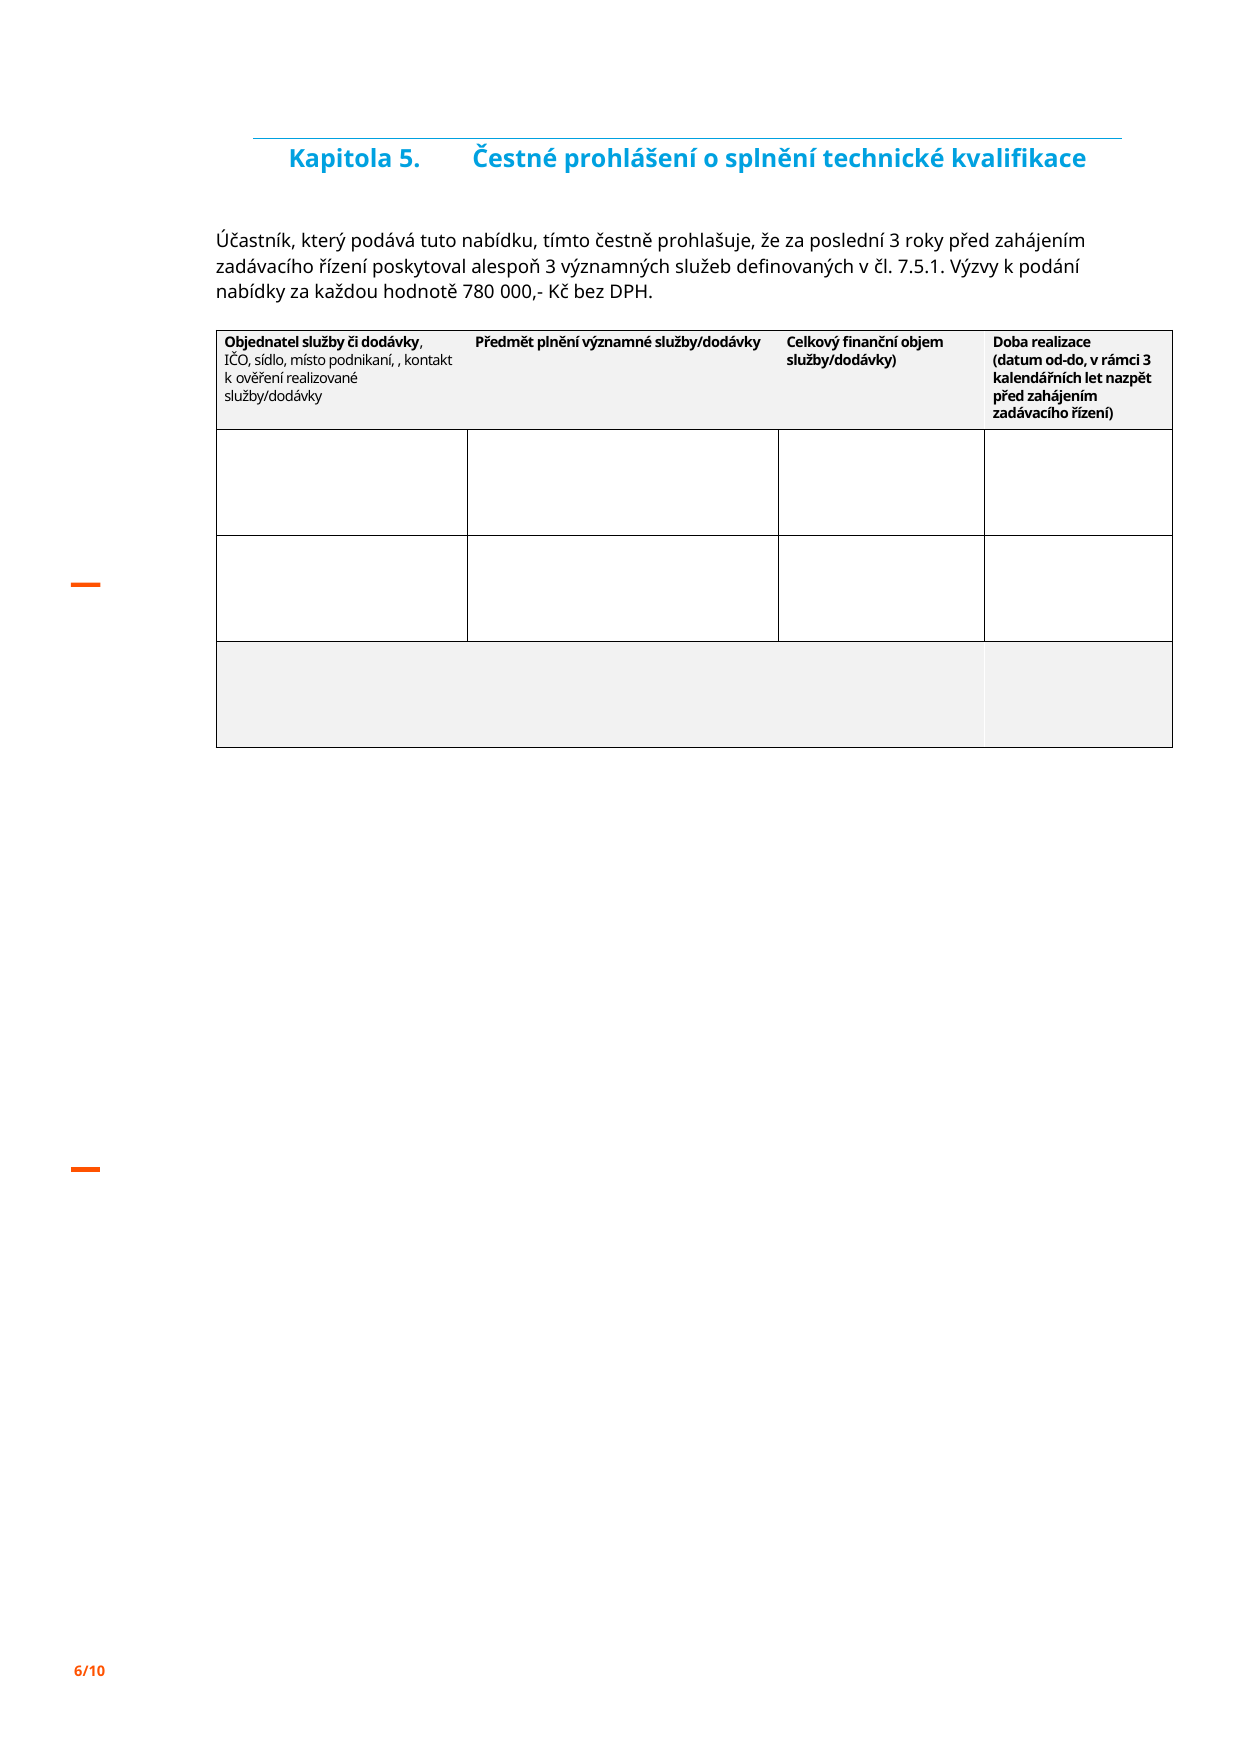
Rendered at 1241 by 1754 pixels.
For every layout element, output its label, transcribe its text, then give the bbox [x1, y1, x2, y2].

table_header Doba realizace (datum od-do, v rámci 3 kalendářních let nazpět před zahájením zadávacího řízení) [985, 331, 1172, 429]
table_cell [468, 536, 778, 641]
text Účastník, který podává tuto nabídku, tímto čestně prohlašuje, že za poslední 3 roky před zahájením zadávacího řízení poskytoval alespoň 3 významných služeb definovaných v čl. 7.5.1. Výzvy k podání nabídky za každou hodnotě 780 000,- Kč bez DPH. [216, 228, 1122, 304]
table_cell [468, 430, 778, 535]
table_cell [467, 642, 778, 747]
table_cell [217, 642, 467, 747]
table_header Předmět plnění významné služby/dodávky [467, 331, 778, 429]
table_cell [779, 430, 984, 535]
table_cell [778, 642, 984, 747]
table_header Celkový finanční objem služby/dodávky) [778, 331, 984, 429]
table_cell [779, 536, 984, 641]
table_cell [985, 642, 1172, 747]
table_cell [985, 430, 1172, 535]
table_cell [217, 536, 467, 641]
table_header Objednatel služby či dodávky, IČO, sídlo, místo podnikaní, , kontakt k ověření realizované služby/dodávky [217, 331, 467, 429]
subtitle Čestné prohlášení o splnění technické kvalifikace [253, 139, 1122, 174]
table_cell [217, 430, 467, 535]
table_cell [985, 536, 1172, 641]
